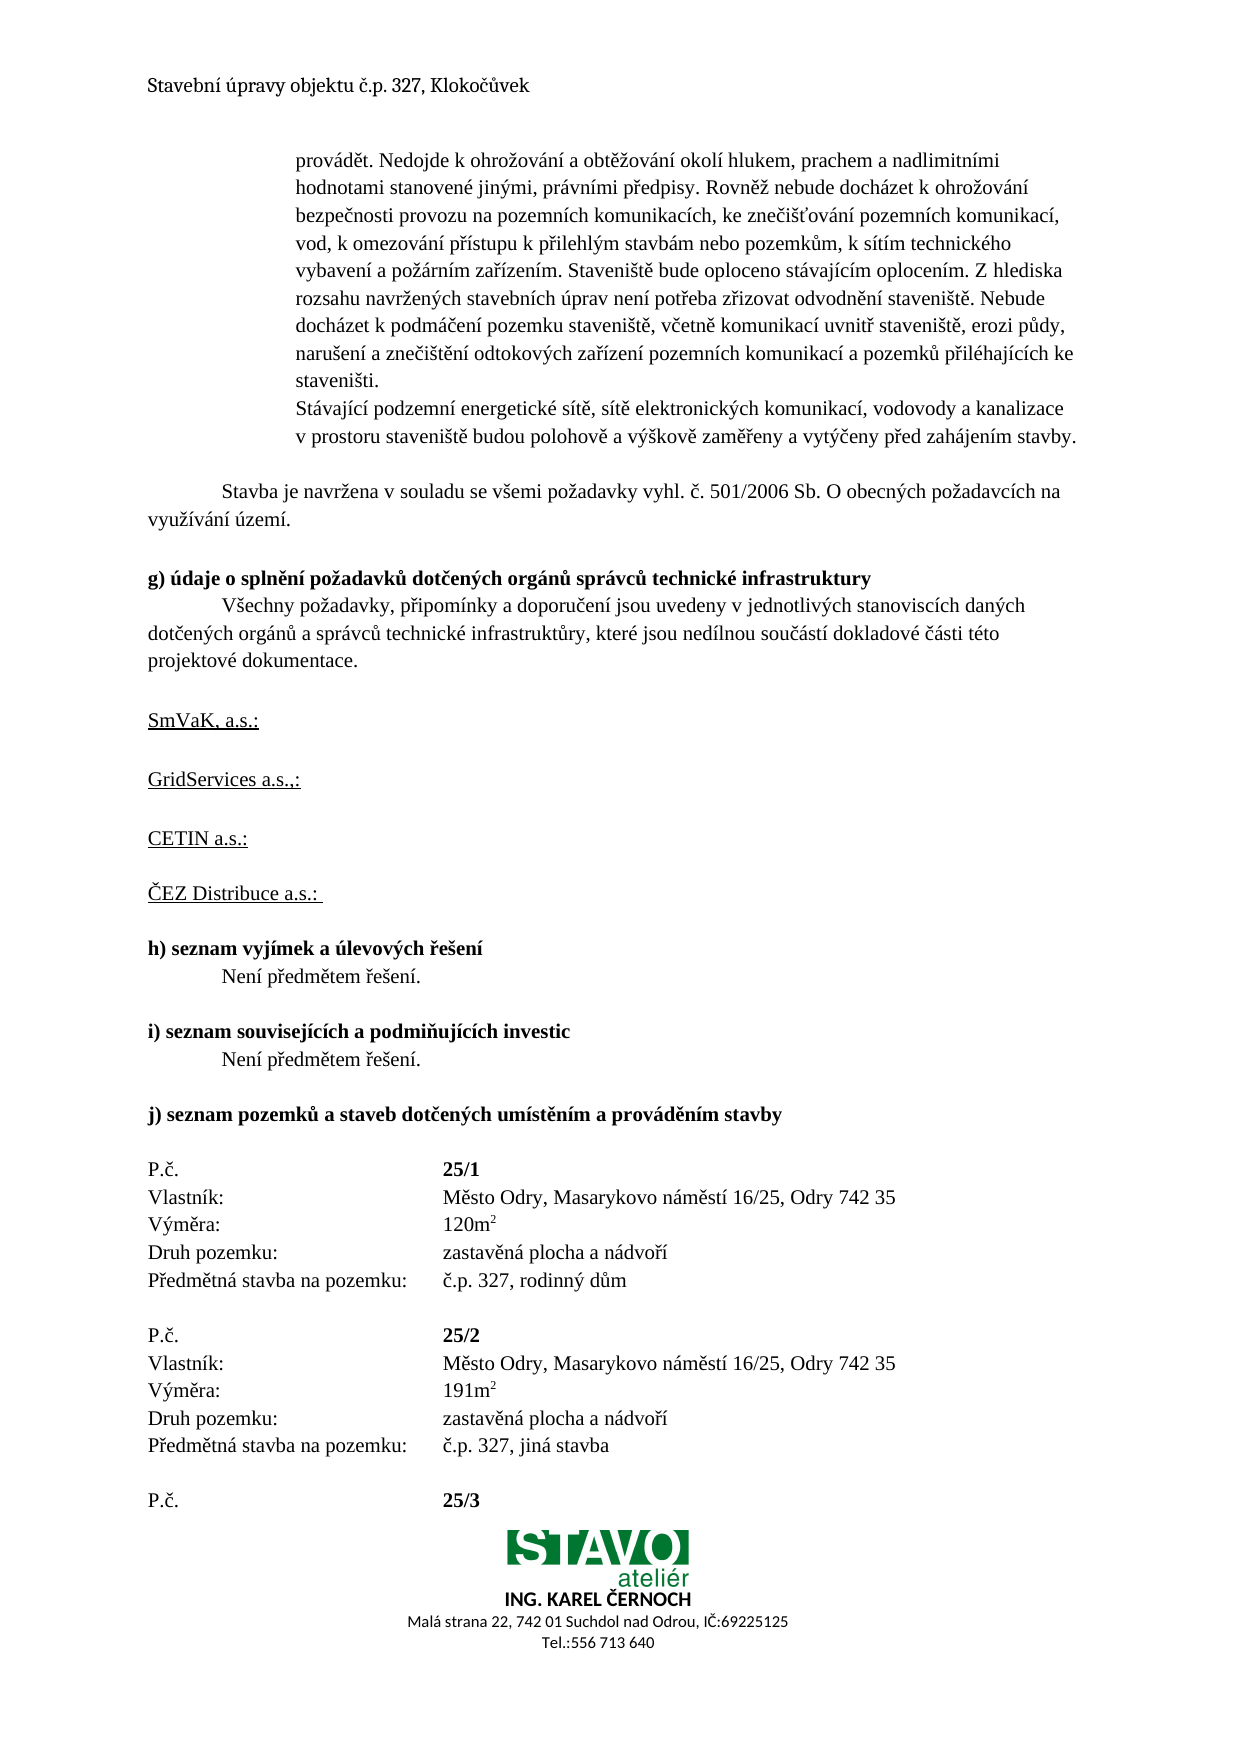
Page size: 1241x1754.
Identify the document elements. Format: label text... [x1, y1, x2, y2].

text i) seznam souvisejících a podmiňujících investic [148, 1019, 1093, 1043]
text Stávající podzemní energetické sítě, sítě elektronických komunikací, vodovody a kanalizace v prostoru staveniště budou polohově a výškově zaměřeny a vytýčeny před zahájením stavby. [295, 396, 1093, 448]
text CETIN a.s.: [148, 826, 1093, 850]
text Není předmětem řešení. [148, 964, 1093, 988]
text Vlastník: Město Odry, Masarykovo náměstí 16/25, Odry 742 35 [148, 1185, 1093, 1209]
text P.č. 25/1 [148, 1157, 1093, 1181]
text Stavba je navržena v souladu se všemi požadavky vyhl. č. 501/2006 Sb. O obecných požadavcích na využívání území. [148, 479, 1093, 531]
text j) seznam pozemků a staveb dotčených umístěním a prováděním stavby [148, 1102, 1093, 1126]
text Druh pozemku: zastavěná plocha a nádvoří [148, 1240, 1093, 1264]
text Předmětná stavba na pozemku: č.p. 327, jiná stavba [148, 1433, 1093, 1457]
text ČEZ Distribuce a.s.: [148, 881, 1093, 905]
text Vlastník: Město Odry, Masarykovo náměstí 16/25, Odry 742 35 [148, 1350, 1093, 1374]
text Výměra: 120m2 [148, 1212, 1093, 1236]
text Předmětná stavba na pozemku: č.p. 327, rodinný dům [148, 1268, 1093, 1292]
text SmVaK, a.s.: [148, 708, 1093, 732]
text h) seznam vyjímek a úlevových řešení [148, 936, 1093, 960]
text g) údaje o splnění požadavků dotčených orgánů správců technické infrastruktury [148, 566, 1093, 590]
text P.č. 25/3 [148, 1488, 1093, 1512]
text GridServices a.s.,: [148, 767, 1093, 791]
text P.č. 25/2 [148, 1323, 1093, 1347]
text Není předmětem řešení. [148, 1047, 1093, 1071]
picture [507, 1530, 689, 1587]
text Druh pozemku: zastavěná plocha a nádvoří [148, 1406, 1093, 1430]
text provádět. Nedojde k ohrožování a obtěžování okolí hlukem, prachem a nadlimitními hodnotami stanovené jinými, právními předpisy. Rovněž nebude docházet k ohrožování bezpečnosti provozu na pozemních komunikacích, ke znečišťování pozemních komunikací, vod, k omezování přístupu k přilehlým stavbám nebo pozemkům, k sítím technického vybavení a požárním zařízením. Staveniště bude oploceno stávajícím oplocením. Z hlediska rozsahu navržených stavebních úprav není potřeba zřizovat odvodnění staveniště. Nebude docházet k podmáčení pozemku staveniště, včetně komunikací uvnitř staveniště, erozi půdy, narušení a znečištění odtokových zařízení pozemních komunikací a pozemků přiléhajících ke staveništi. [295, 148, 1093, 392]
text Výměra: 191m2 [148, 1378, 1093, 1402]
text Všechny požadavky, připomínky a doporučení jsou uvedeny v jednotlivých stanoviscích daných dotčených orgánů a správců technické infrastruktůry, které jsou nedílnou součástí dokladové části této projektové dokumentace. [148, 593, 1093, 672]
